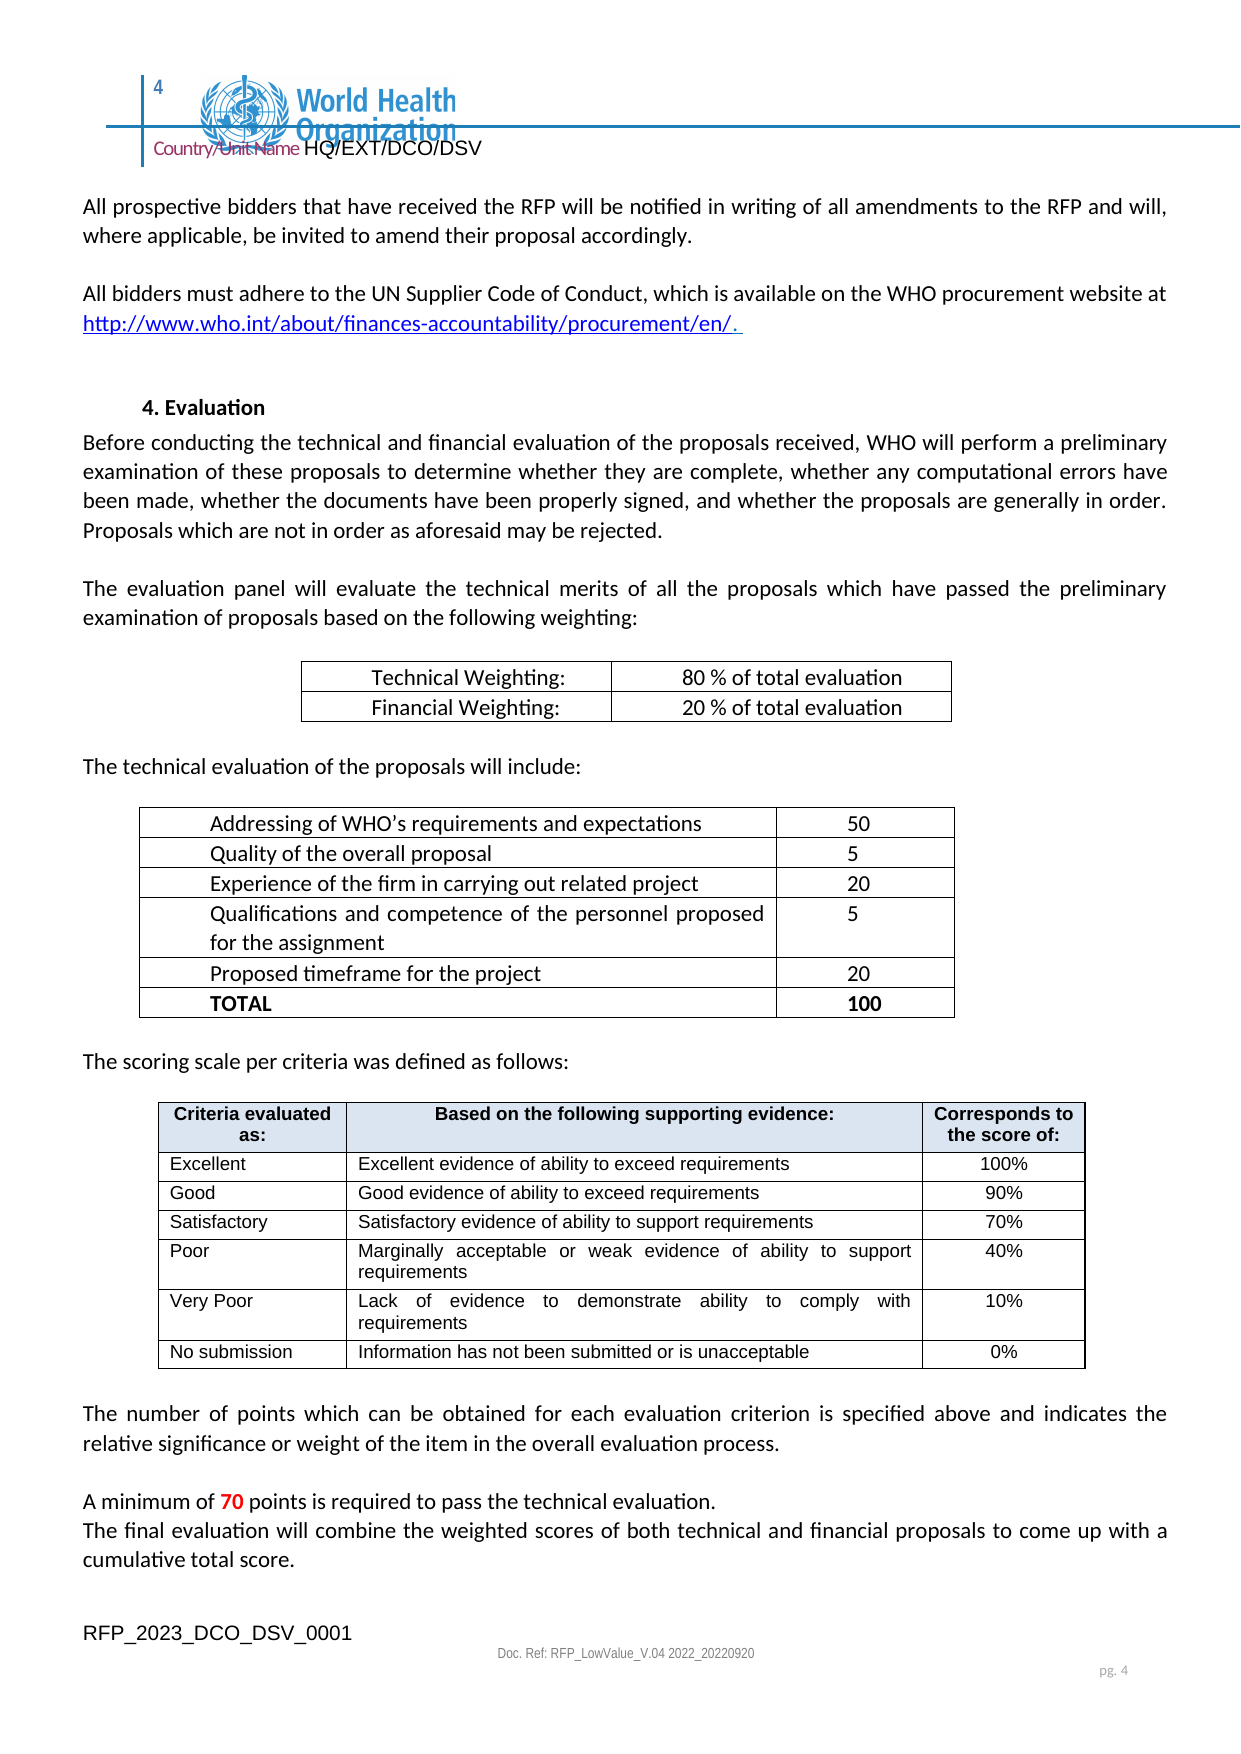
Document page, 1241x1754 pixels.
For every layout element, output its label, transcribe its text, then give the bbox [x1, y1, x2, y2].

table_cell 100% [923, 1153, 1084, 1181]
table_header Corresponds to the score of: [923, 1103, 1084, 1152]
table_cell Excellent [159, 1153, 346, 1181]
table_cell Proposed timeframe for the project [140, 958, 776, 987]
picture [321, 142, 331, 154]
table_cell Good evidence of ability to exceed requirements [347, 1182, 922, 1210]
picture [420, 142, 430, 154]
table_cell 5 [777, 838, 954, 867]
text The scoring scale per criteria was defined as follows: [83, 1047, 1144, 1075]
table_cell 20 [777, 958, 954, 987]
table_cell Excellent evidence of ability to exceed requirements [347, 1153, 922, 1181]
table_cell 20 % of total evaluation [612, 692, 951, 721]
table_header Criteria evaluated as: [159, 1103, 346, 1152]
table_cell No submission [159, 1341, 346, 1368]
table_cell 5 [777, 898, 954, 957]
table_cell Marginally acceptable or weak evidence of ability to support requirements [347, 1240, 922, 1289]
table_header Based on the following supporting evidence: [347, 1103, 922, 1152]
table_cell 10% [923, 1290, 1084, 1339]
text A minimum of 70 points is required to pass the technical evaluation. [83, 1486, 1169, 1515]
text The number of points which can be obtained for each evaluation criterion is specified above and indicates the relative significance or weight of the item in the overall evaluation process. [83, 1398, 1169, 1457]
picture [283, 146, 288, 154]
table_cell Experience of the firm in carrying out related project [140, 868, 776, 897]
picture [201, 147, 208, 154]
table_header Addressing of WHO’s requirements and expectations [140, 808, 776, 837]
text All prospective bidders that have received the RFP will be notified in writing of all amendments to the RFP and will, where applicable, be invited to amend their proposal accordingly. [83, 191, 1169, 249]
picture [200, 75, 456, 125]
text The technical evaluation of the proposals will include: [83, 751, 1169, 780]
table_cell 100 [777, 988, 954, 1017]
table_cell TOTAL [140, 988, 776, 1017]
table_cell Lack of evidence to demonstrate ability to comply with requirements [347, 1290, 922, 1339]
picture [391, 142, 399, 153]
text 4. Evaluation [142, 393, 1169, 421]
table_cell 40% [923, 1240, 1084, 1289]
table_header 50 [777, 808, 954, 837]
table_cell Poor [159, 1240, 346, 1289]
picture [307, 148, 314, 154]
picture [443, 142, 451, 153]
text Before conducting the technical and financial evaluation of the proposals received, WHO will perform a preliminary examination of these proposals to determine whether they are complete, whether any computational errors have been made, whether the documents have been properly signed, and whether the proposals are generally in order. Proposals which are not in order as aforesaid may be rejected. [83, 427, 1169, 544]
text All bidders must adhere to the UN Supplier Code of Conduct, which is available on the WHO procurement website at http://www.who.int/about/finances-accountability/procurement/en/. [83, 278, 1169, 337]
text The evaluation panel will evaluate the technical merits of all the proposals which have passed the preliminary examination of proposals based on the following weighting: [83, 573, 1169, 631]
table_cell Financial Weighting: [302, 692, 611, 721]
picture [256, 145, 263, 154]
table_cell Qualifications and competence of the personnel proposed for the assignment [140, 898, 776, 957]
table_cell Very Poor [159, 1290, 346, 1339]
table_cell Satisfactory evidence of ability to support requirements [347, 1211, 922, 1239]
table_cell 70% [923, 1211, 1084, 1239]
table_cell 0% [923, 1341, 1084, 1368]
table_cell 20 [777, 868, 954, 897]
table_header Technical Weighting: [302, 662, 611, 691]
table_header 80 % of total evaluation [612, 662, 951, 691]
picture [200, 128, 456, 154]
text The final evaluation will combine the weighted scores of both technical and financial proposals to come up with a cumulative total score. [83, 1515, 1169, 1573]
table_cell Satisfactory [159, 1211, 346, 1239]
table_cell Information has not been submitted or is unacceptable [347, 1341, 922, 1368]
picture [234, 146, 239, 154]
table_cell Quality of the overall proposal [140, 838, 776, 867]
table_cell 90% [923, 1182, 1084, 1210]
table_cell Good [159, 1182, 346, 1210]
